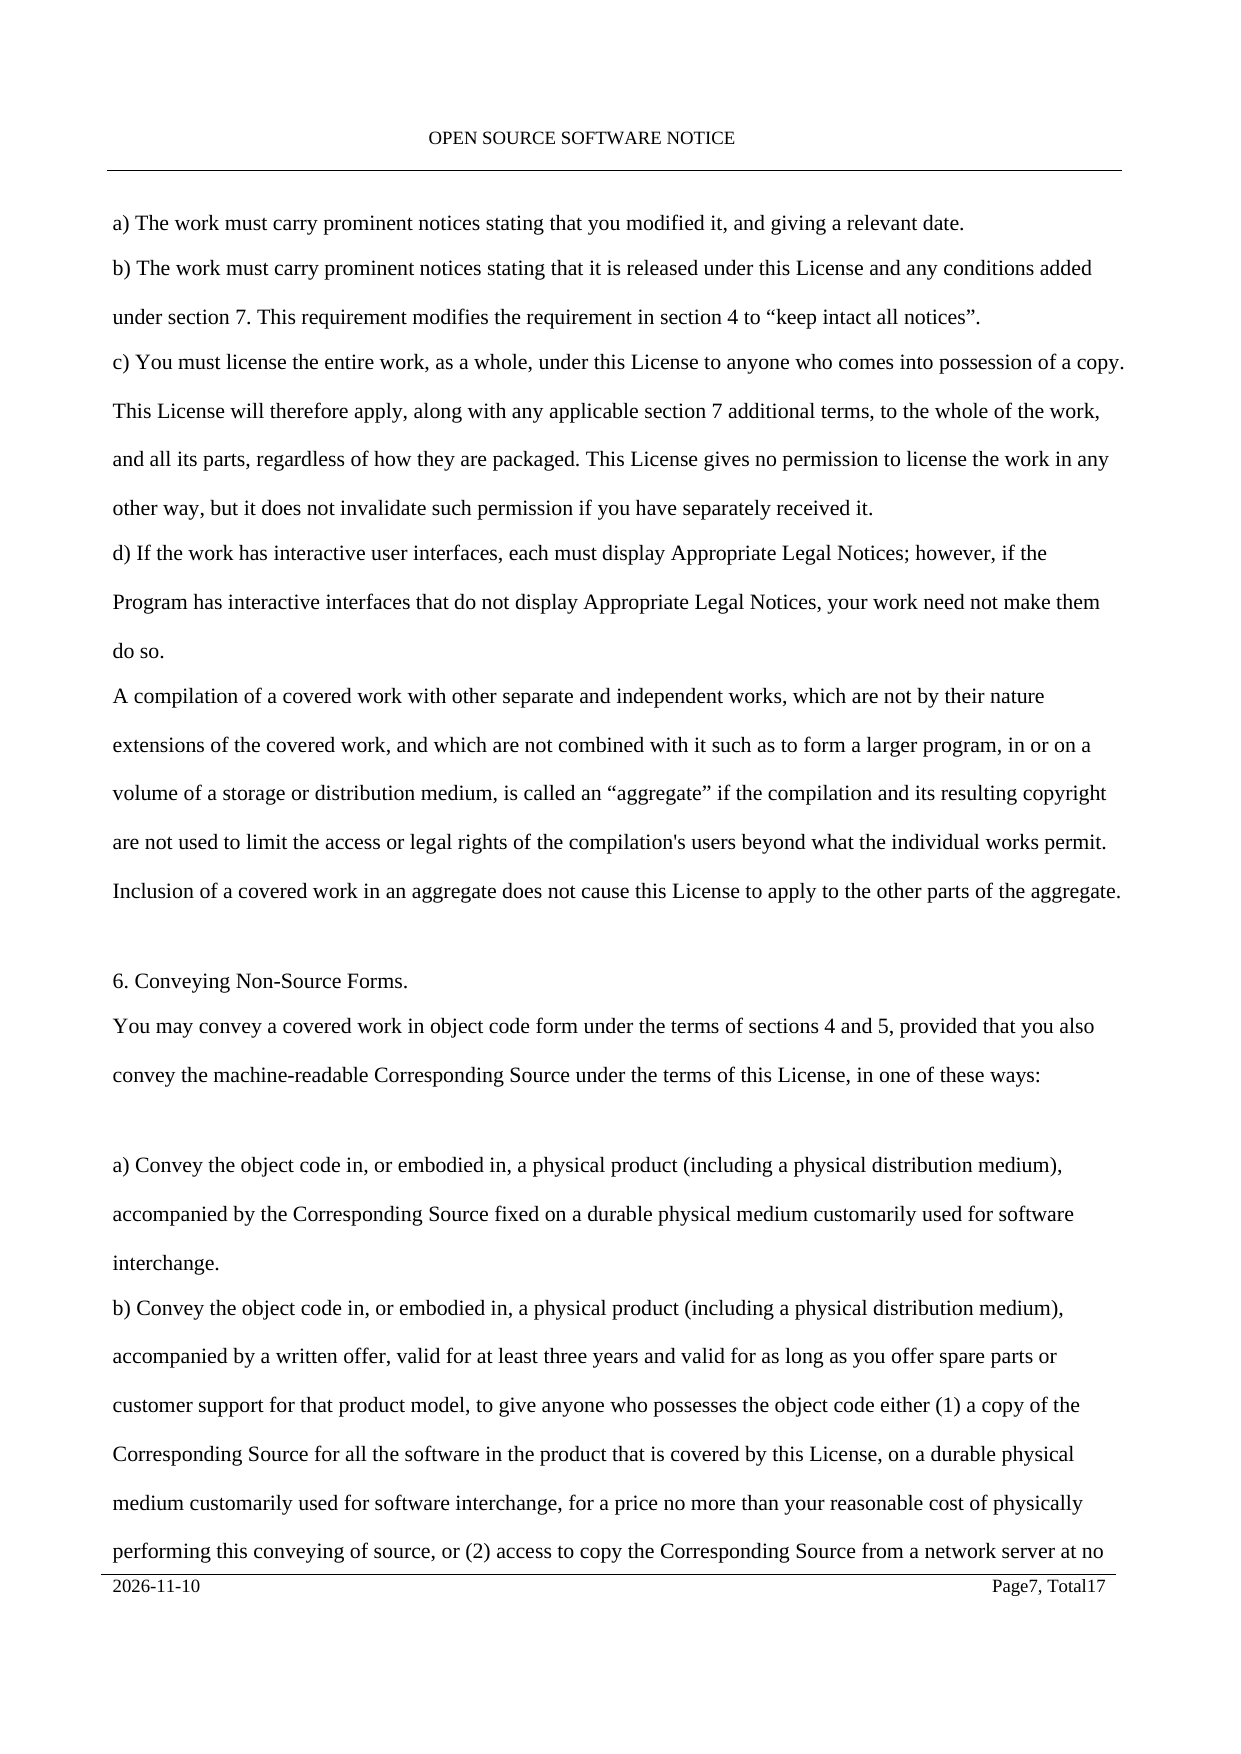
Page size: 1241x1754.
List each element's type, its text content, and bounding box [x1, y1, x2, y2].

text b) The work must carry prominent notices stating that it is released under this License and any conditions added under section 7. This requirement modifies the requirement in section 4 to “keep intact all notices”. [112, 251, 1128, 333]
text 6. Conveying Non-Source Forms. [112, 964, 1128, 997]
text You may convey a covered work in object code form under the terms of sections 4 and 5, provided that you also convey the machine-readable Corresponding Source under the terms of this License, in one of these ways: [112, 1009, 1128, 1091]
text A compilation of a covered work with other separate and independent works, which are not by their nature extensions of the covered work, and which are not combined with it such as to form a larger program, in or on a volume of a storage or distribution medium, is called an “aggregate” if the compilation and its resulting copyright are not used to limit the access or legal rights of the compilation's users beyond what the individual works permit. Inclusion of a covered work in an aggregate does not cause this License to apply to the other parts of the aggregate. [112, 679, 1128, 907]
text d) If the work has interactive user interfaces, each must display Appropriate Legal Notices; however, if the Program has interactive interfaces that do not display Appropriate Legal Notices, your work need not make them do so. [112, 537, 1128, 667]
text a) The work must carry prominent notices stating that you modified it, and giving a relevant date. [112, 206, 1128, 239]
text a) Convey the object code in, or embodied in, a physical product (including a physical distribution medium), accompanied by the Corresponding Source fixed on a durable physical medium customarily used for software interchange. [112, 1148, 1128, 1278]
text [112, 1291, 1128, 1567]
text c) You must license the entire work, as a whole, under this License to anyone who comes into possession of a copy. This License will therefore apply, along with any applicable section 7 additional terms, to the whole of the work, and all its parts, regardless of how they are packaged. This License gives no permission to license the work in any other way, but it does not invalidate such permission if you have separately received it. [112, 345, 1128, 524]
